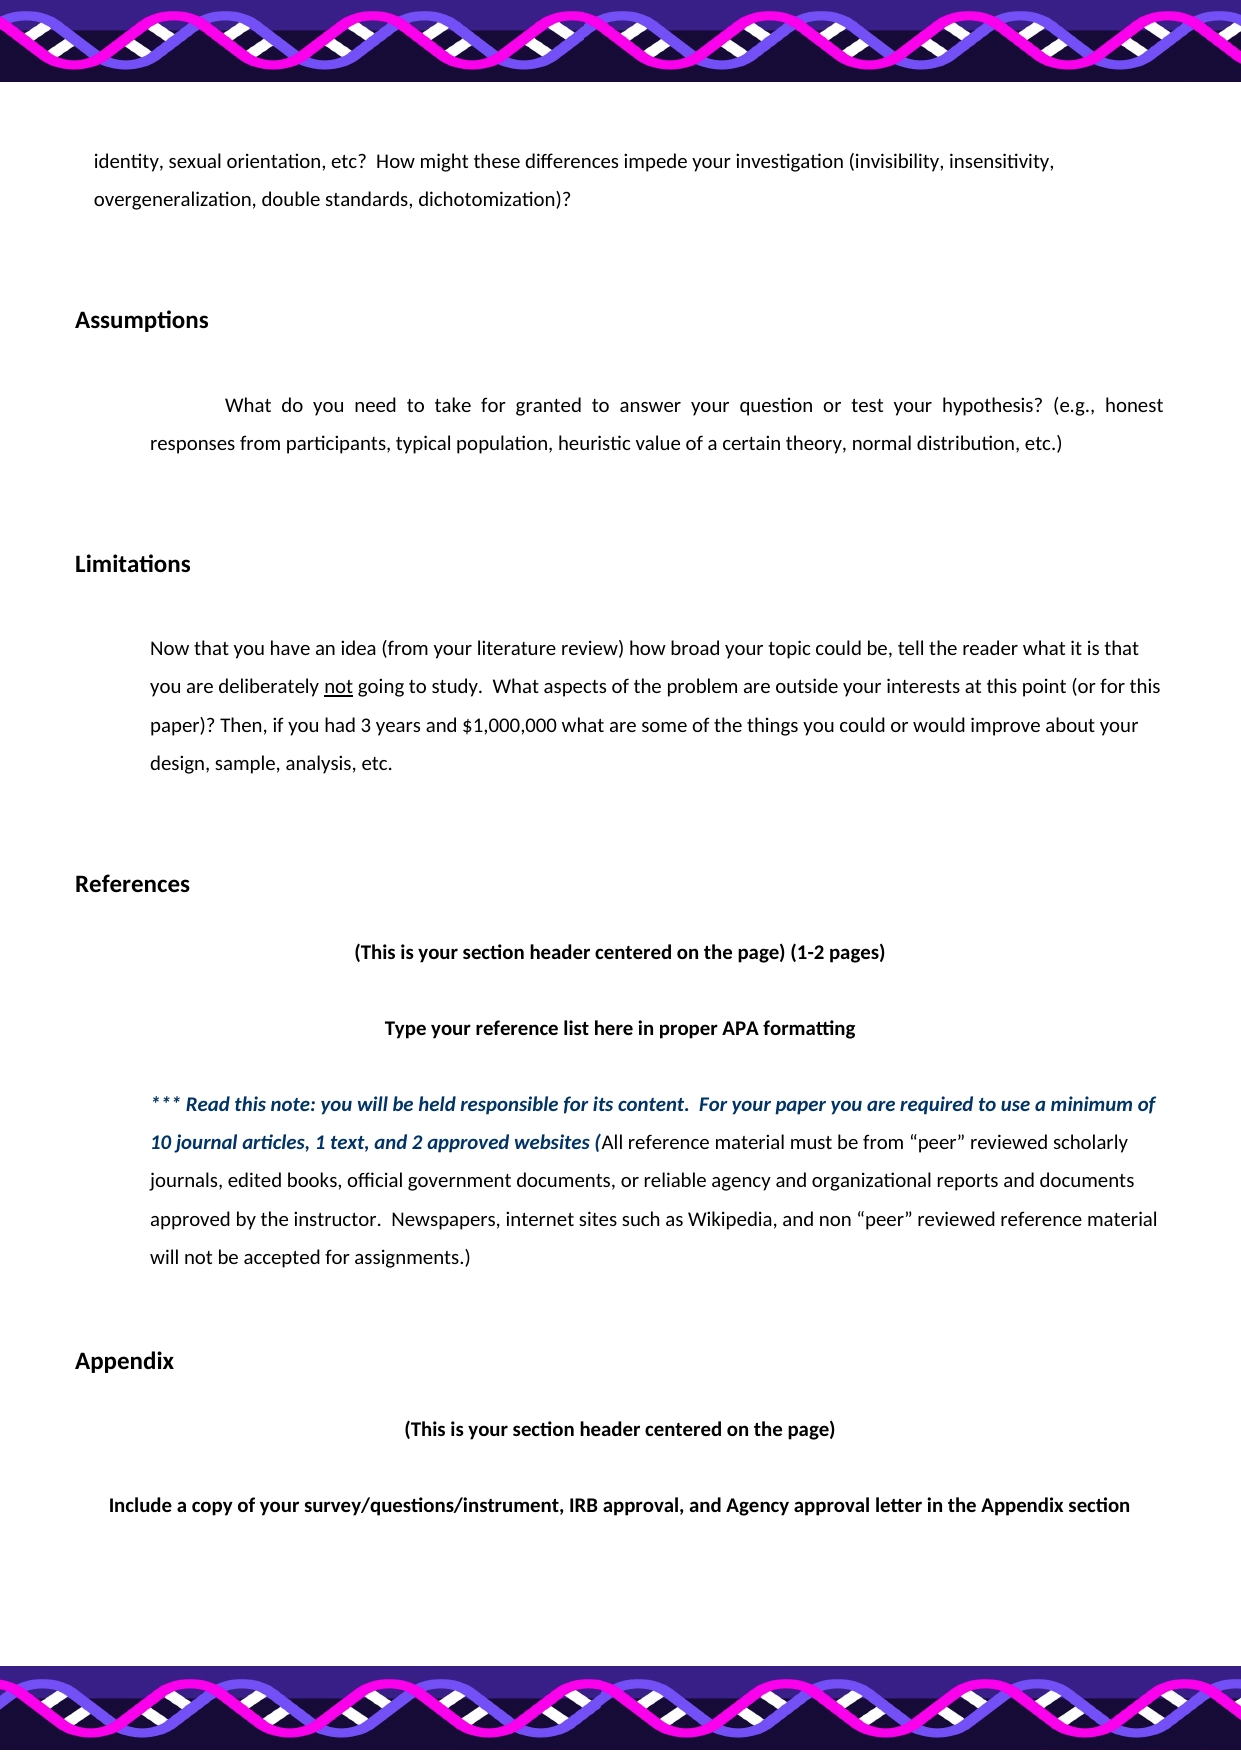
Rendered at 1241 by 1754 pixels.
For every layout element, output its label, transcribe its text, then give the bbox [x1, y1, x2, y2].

title (This is your section header centered on the page) [75, 1416, 1165, 1442]
subtitle References [75, 868, 1165, 898]
text What do you need to take for granted to answer your question or test your hypothesis? (e.g., honest responses from participants, typical population, heuristic value of a certain theory, normal distribution, etc.) [150, 392, 1165, 455]
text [94, 148, 1165, 212]
subtitle Assumptions [75, 304, 1165, 334]
title (This is your section header centered on the page) (1-2 pages) [75, 939, 1165, 964]
picture [0, 0, 1241, 82]
text Include a copy of your survey/questions/instrument, IRB approval, and Agency approval letter in the Appendix section [75, 1492, 1165, 1518]
subtitle Appendix [75, 1345, 1165, 1376]
subtitle Limitations [75, 548, 1165, 578]
picture [0, 1666, 1241, 1750]
title Type your reference list here in proper APA formatting [75, 1015, 1165, 1041]
text *** Read this note: you will be held responsible for its content. For your paper you are required to use a minimum of 10 journal articles, 1 text, and 2 approved websites (All reference material must be from “peer” reviewed scholarly journals, edited books, official government documents, or reliable agency and organizational reports and documents approved by the instructor. Newspapers, internet sites such as Wikipedia, and non “peer” reviewed reference material will not be accepted for assignments.) [150, 1091, 1165, 1269]
text Now that you have an idea (from your literature review) how broad your topic could be, tell the reader what it is that you are deliberately not going to study. What aspects of the problem are outside your interests at this point (or for this paper)? Then, if you had 3 years and $1,000,000 what are some of the things you could or would improve about your design, sample, analysis, etc. [150, 636, 1165, 775]
